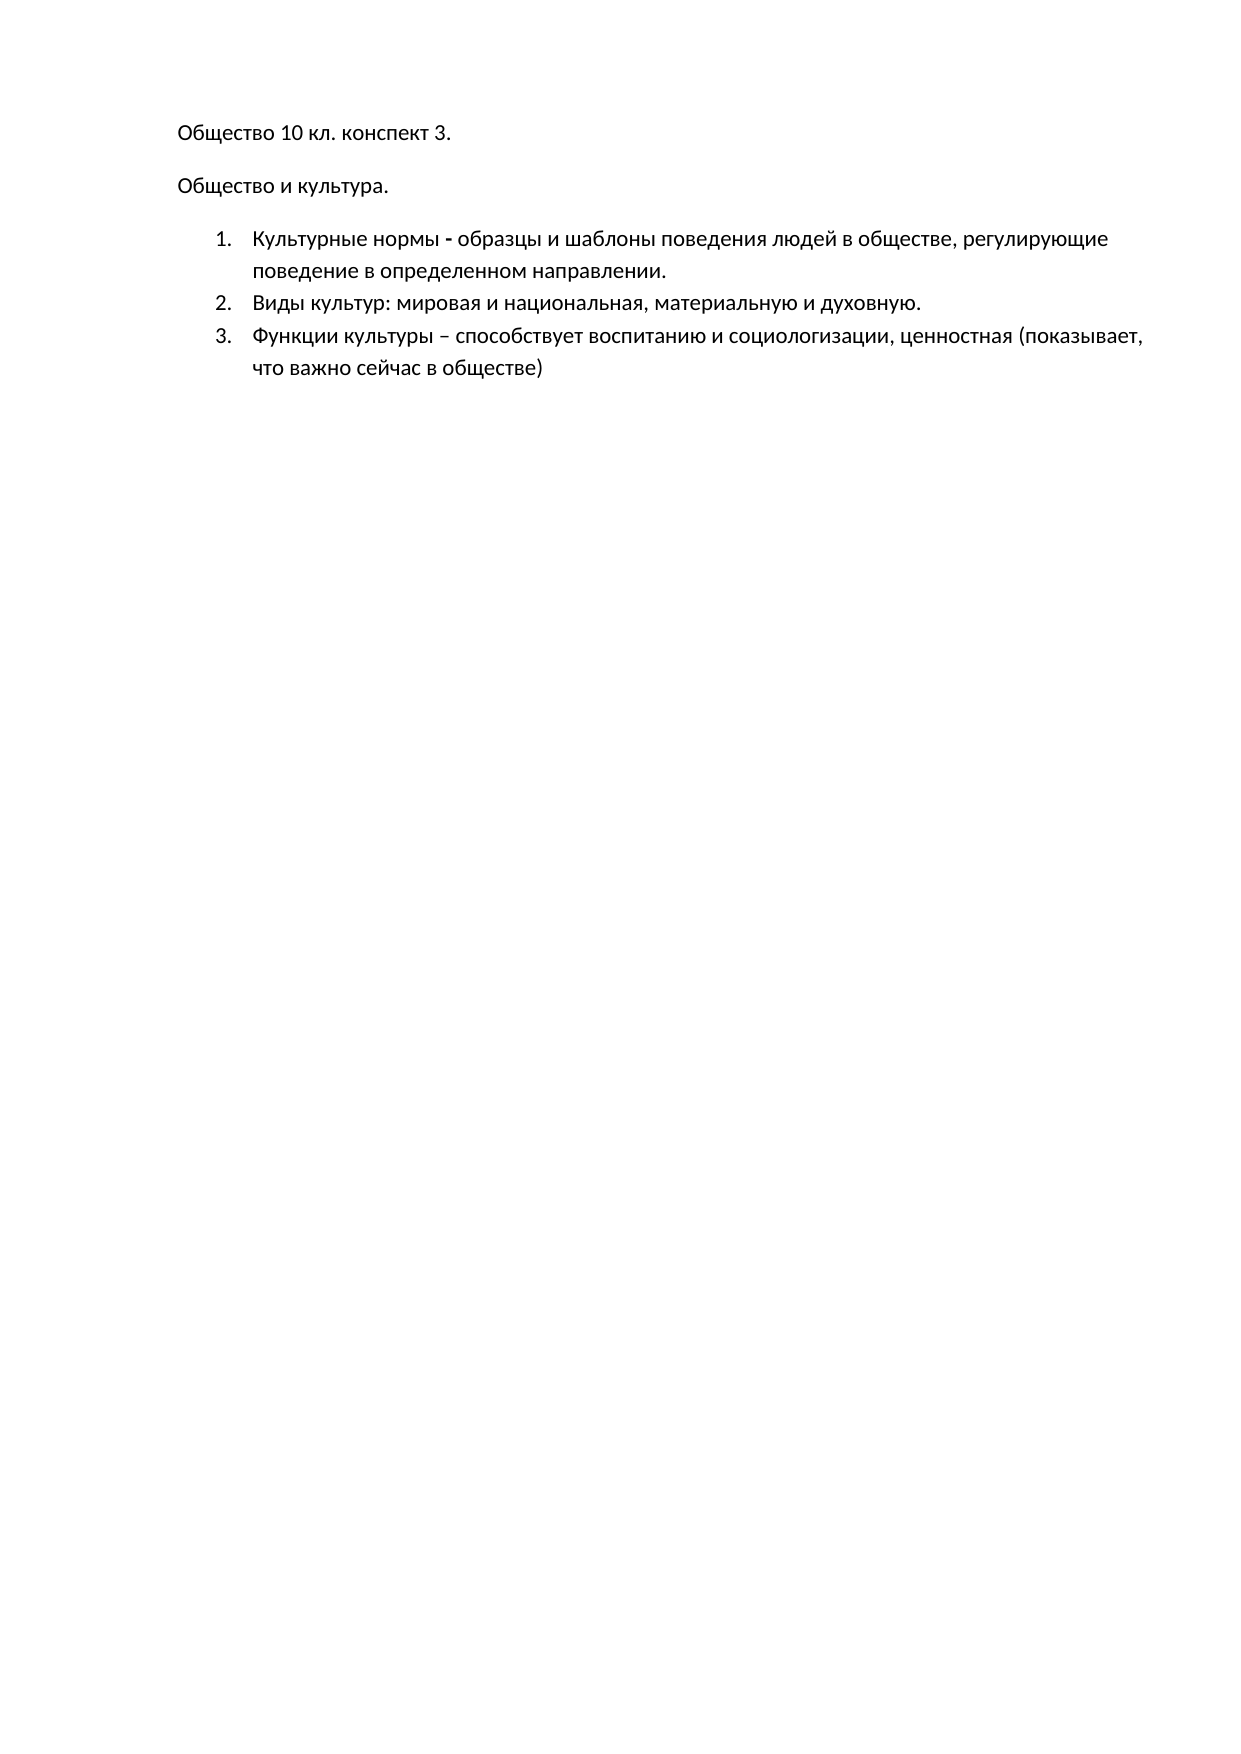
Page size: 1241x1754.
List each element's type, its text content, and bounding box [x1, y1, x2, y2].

list Культурные нормы - образцы и шаблоны поведения людей в обществе, регулирующие поведение в определенном направлении. [215, 224, 1152, 284]
text Общество и культура. [177, 171, 1152, 199]
list Функции культуры – способствует воспитанию и социологизации, ценностная (показывает, что важно сейчас в обществе) [215, 321, 1152, 381]
text Общество 10 кл. конспект 3. [177, 118, 1152, 146]
list Виды культур: мировая и национальная, материальную и духовную. [215, 288, 1152, 317]
